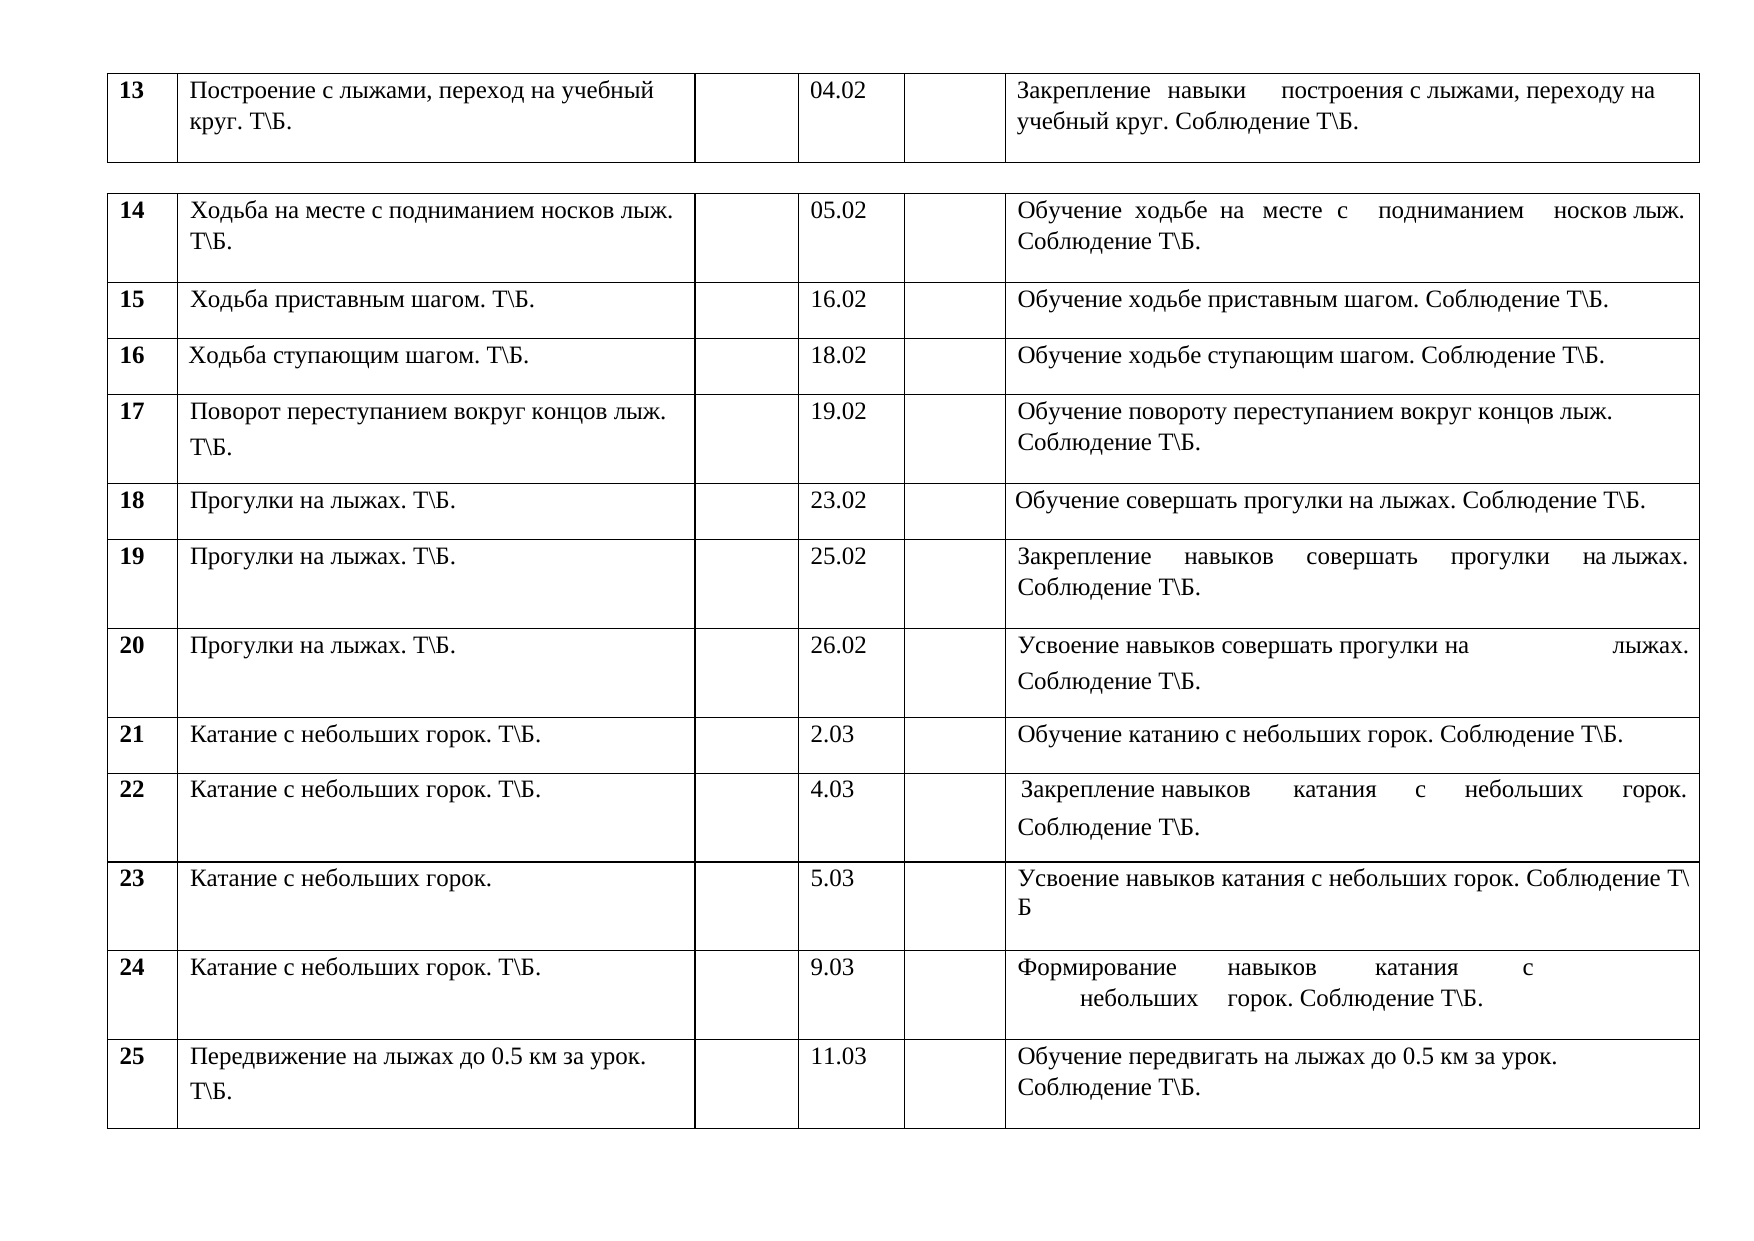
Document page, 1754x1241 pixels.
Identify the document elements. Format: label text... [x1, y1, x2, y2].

table_cell Усвоение навыков катания с небольших горок. Соблюдение Т\Б [1006, 863, 1699, 950]
table_cell Усвоение навыков совершать прогулки на Соблюдение Т\Б. [1006, 629, 1609, 717]
table_cell [905, 774, 1005, 861]
table_header 05.02 [799, 194, 904, 282]
table_cell 19.02 [799, 395, 904, 483]
table_header [905, 74, 1005, 162]
table_cell [905, 1040, 1005, 1128]
table_header Ходьба на месте с подниманием носков лыж. Т\Б. [178, 194, 694, 282]
table_cell 22 [108, 774, 177, 861]
table_cell [905, 339, 1005, 394]
table_cell [696, 863, 798, 950]
table_cell 26.02 [799, 629, 904, 717]
table_cell 25 [108, 1040, 177, 1128]
table_cell Катание с небольших горок. Т\Б. [178, 718, 694, 772]
table_cell Ходьба ступающим шагом. Т\Б. [178, 339, 694, 394]
table_cell [905, 718, 1005, 772]
table_cell Прогулки на лыжах. Т\Б. [178, 484, 694, 539]
table_cell 18 [108, 484, 177, 539]
table_cell [905, 540, 1005, 628]
table_cell [905, 863, 1005, 950]
table_cell 9.03 [799, 951, 904, 1039]
table_cell 20 [108, 629, 177, 717]
table_header [696, 194, 798, 282]
table_cell 16.02 [799, 283, 904, 338]
table_cell 21 [108, 718, 177, 772]
table_cell Катание с небольших горок. [178, 863, 694, 950]
table_cell [696, 774, 798, 861]
table_header Обучение ходьбе на месте с подниманием носков лыж. Соблюдение Т\Б. [1006, 194, 1699, 282]
table_cell Поворот переступанием вокруг концов лыж. Т\Б. [178, 395, 694, 483]
table_header Построение с лыжами, переход на учебный круг. Т\Б. [178, 74, 694, 162]
table_cell 17 [108, 395, 177, 483]
table_cell 18.02 [799, 339, 904, 394]
table_cell Катание с небольших горок. Т\Б. [178, 774, 694, 861]
table_header 04.02 [799, 74, 904, 162]
table_cell Обучение передвигать на лыжах до 0.5 км за урок. Соблюдение Т\Б. [1006, 1040, 1699, 1128]
table_cell Катание с небольших горок. Т\Б. [178, 951, 694, 1039]
table_header [696, 74, 798, 162]
table_header 13 [108, 74, 177, 162]
table_cell 15 [108, 283, 177, 338]
table_header [905, 194, 1005, 282]
table_cell Ходьба приставным шагом. Т\Б. [178, 283, 694, 338]
table_cell [696, 951, 798, 1039]
table_cell Формирование навыков катания с небольших горок. Соблюдение Т\Б. [1006, 951, 1699, 1039]
table_cell [905, 951, 1005, 1039]
table_cell Закрепление навыков катания с небольших горок. Соблюдение Т\Б. [1006, 774, 1699, 861]
table_cell 24 [108, 951, 177, 1039]
table_cell 4.03 [799, 774, 904, 861]
table_cell Обучение катанию с небольших горок. Соблюдение Т\Б. [1006, 718, 1699, 772]
table_header 14 [108, 194, 177, 282]
table_cell Обучение совершать прогулки на лыжах. Соблюдение Т\Б. [1006, 484, 1699, 539]
table_cell Обучение повороту переступанием вокруг концов лыж. Соблюдение Т\Б. [1006, 395, 1699, 483]
table_cell 2.03 [799, 718, 904, 772]
table_cell [696, 283, 798, 338]
table_cell [696, 540, 798, 628]
table_cell Прогулки на лыжах. Т\Б. [178, 540, 694, 628]
table_cell [905, 484, 1005, 539]
table_cell [696, 339, 798, 394]
table_cell Обучение ходьбе ступающим шагом. Соблюдение Т\Б. [1006, 339, 1699, 394]
table_cell 5.03 [799, 863, 904, 950]
table_cell [696, 484, 798, 539]
table_cell лыжах. [1609, 540, 1699, 628]
table_cell лыжах. [1609, 629, 1699, 717]
table_cell [696, 629, 798, 717]
table_cell [905, 395, 1005, 483]
table_cell Закрепление навыков совершать прогулки на Соблюдение Т\Б. [1006, 540, 1609, 628]
table_cell Передвижение на лыжах до 0.5 км за урок. Т\Б. [178, 1040, 694, 1128]
table_cell Обучение ходьбе приставным шагом. Соблюдение Т\Б. [1006, 283, 1699, 338]
table_cell 25.02 [799, 540, 904, 628]
table_cell 23.02 [799, 484, 904, 539]
table_cell 11.03 [799, 1040, 904, 1128]
table_cell [696, 718, 798, 772]
table_cell [696, 1040, 798, 1128]
table_cell 16 [108, 339, 177, 394]
table_cell [905, 629, 1005, 717]
table_cell 23 [108, 863, 177, 950]
table_cell Прогулки на лыжах. Т\Б. [178, 629, 694, 717]
table_cell [696, 395, 798, 483]
table_cell [905, 283, 1005, 338]
table_header Закрепление навыки построения с лыжами, переходу на учебный круг. Соблюдение Т\Б. [1006, 74, 1699, 162]
table_cell 19 [108, 540, 177, 628]
